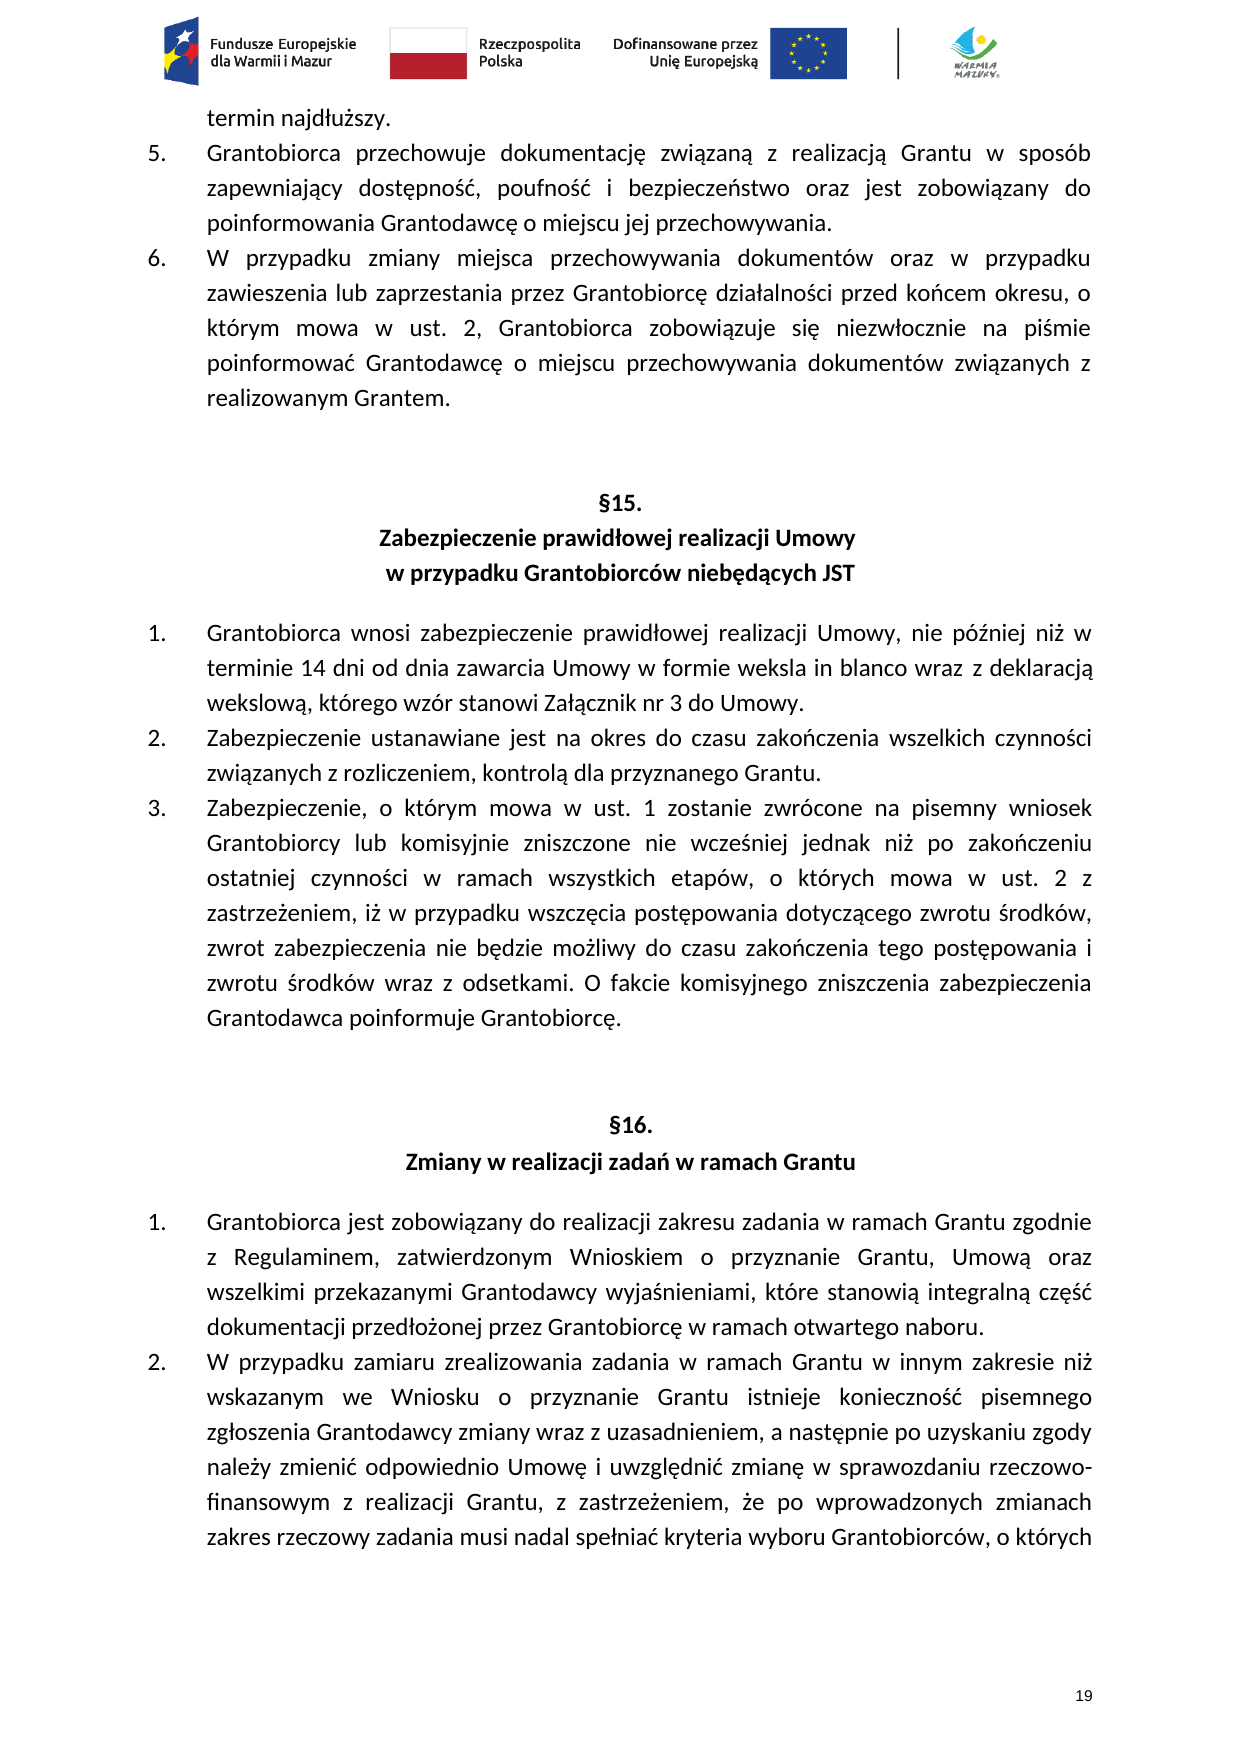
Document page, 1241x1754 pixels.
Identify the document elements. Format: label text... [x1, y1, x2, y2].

text §15. [147, 487, 1093, 517]
list W przypadku zmiany miejsca przechowywania dokumentów oraz w przypadku zawieszenia lub zaprzestania przez Grantobiorcę działalności przed końcem okresu, o którym mowa w ust. 2, Grantobiorca zobowiązuje się niezwłocznie na piśmie poinformować Grantodawcę o miejscu przechowywania dokumentów związanych z realizowanym Grantem. [147, 242, 1092, 412]
text Zabezpieczenie prawidłowej realizacji Umowy w przypadku Grantobiorców niebędących JST [147, 522, 1093, 587]
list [147, 1346, 1093, 1552]
picture [147, 0, 1093, 102]
list Grantobiorca przechowuje dokumentację związaną z realizacją Grantu w sposób zapewniający dostępność, poufność i bezpieczeństwo oraz jest zobowiązany do poinformowania Grantodawcę o miejscu jej przechowywania. [147, 137, 1092, 237]
list Grantobiorca jest zobowiązany do realizacji zakresu zadania w ramach Grantu zgodnie z Regulaminem, zatwierdzonym Wnioskiem o przyznanie Grantu, Umową oraz wszelkimi przekazanymi Grantodawcy wyjaśnieniami, które stanowią integralną część dokumentacji przedłożonej przez Grantobiorcę w ramach otwartego naboru. [147, 1206, 1093, 1342]
text Zmiany w realizacji zadań w ramach Grantu [168, 1146, 1093, 1177]
list Zabezpieczenie ustanawiane jest na okres do czasu zakończenia wszelkich czynności związanych z rozliczeniem, kontrolą dla przyznanego Grantu. [147, 722, 1093, 788]
list Grantobiorca wnosi zabezpieczenie prawidłowej realizacji Umowy, nie później niż w terminie 14 dni od dnia zawarcia Umowy w formie weksla in blanco wraz z deklaracją wekslową, którego wzór stanowi Załącznik nr 3 do Umowy. [147, 617, 1093, 718]
list Zabezpieczenie, o którym mowa w ust. 1 zostanie zwrócone na pisemny wniosek Grantobiorcy lub komisyjnie zniszczone nie wcześniej jednak niż po zakończeniu ostatniej czynności w ramach wszystkich etapów, o których mowa w ust. 2 z zastrzeżeniem, iż w przypadku wszczęcia postępowania dotyczącego zwrotu środków, zwrot zabezpieczenia nie będzie możliwy do czasu zakończenia tego postępowania i zwrotu środków wraz z odsetkami. O fakcie komisyjnego zniszczenia zabezpieczenia Grantodawca poinformuje Grantobiorcę. [147, 792, 1093, 1033]
text §16. [168, 1109, 1093, 1140]
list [147, 102, 1092, 132]
